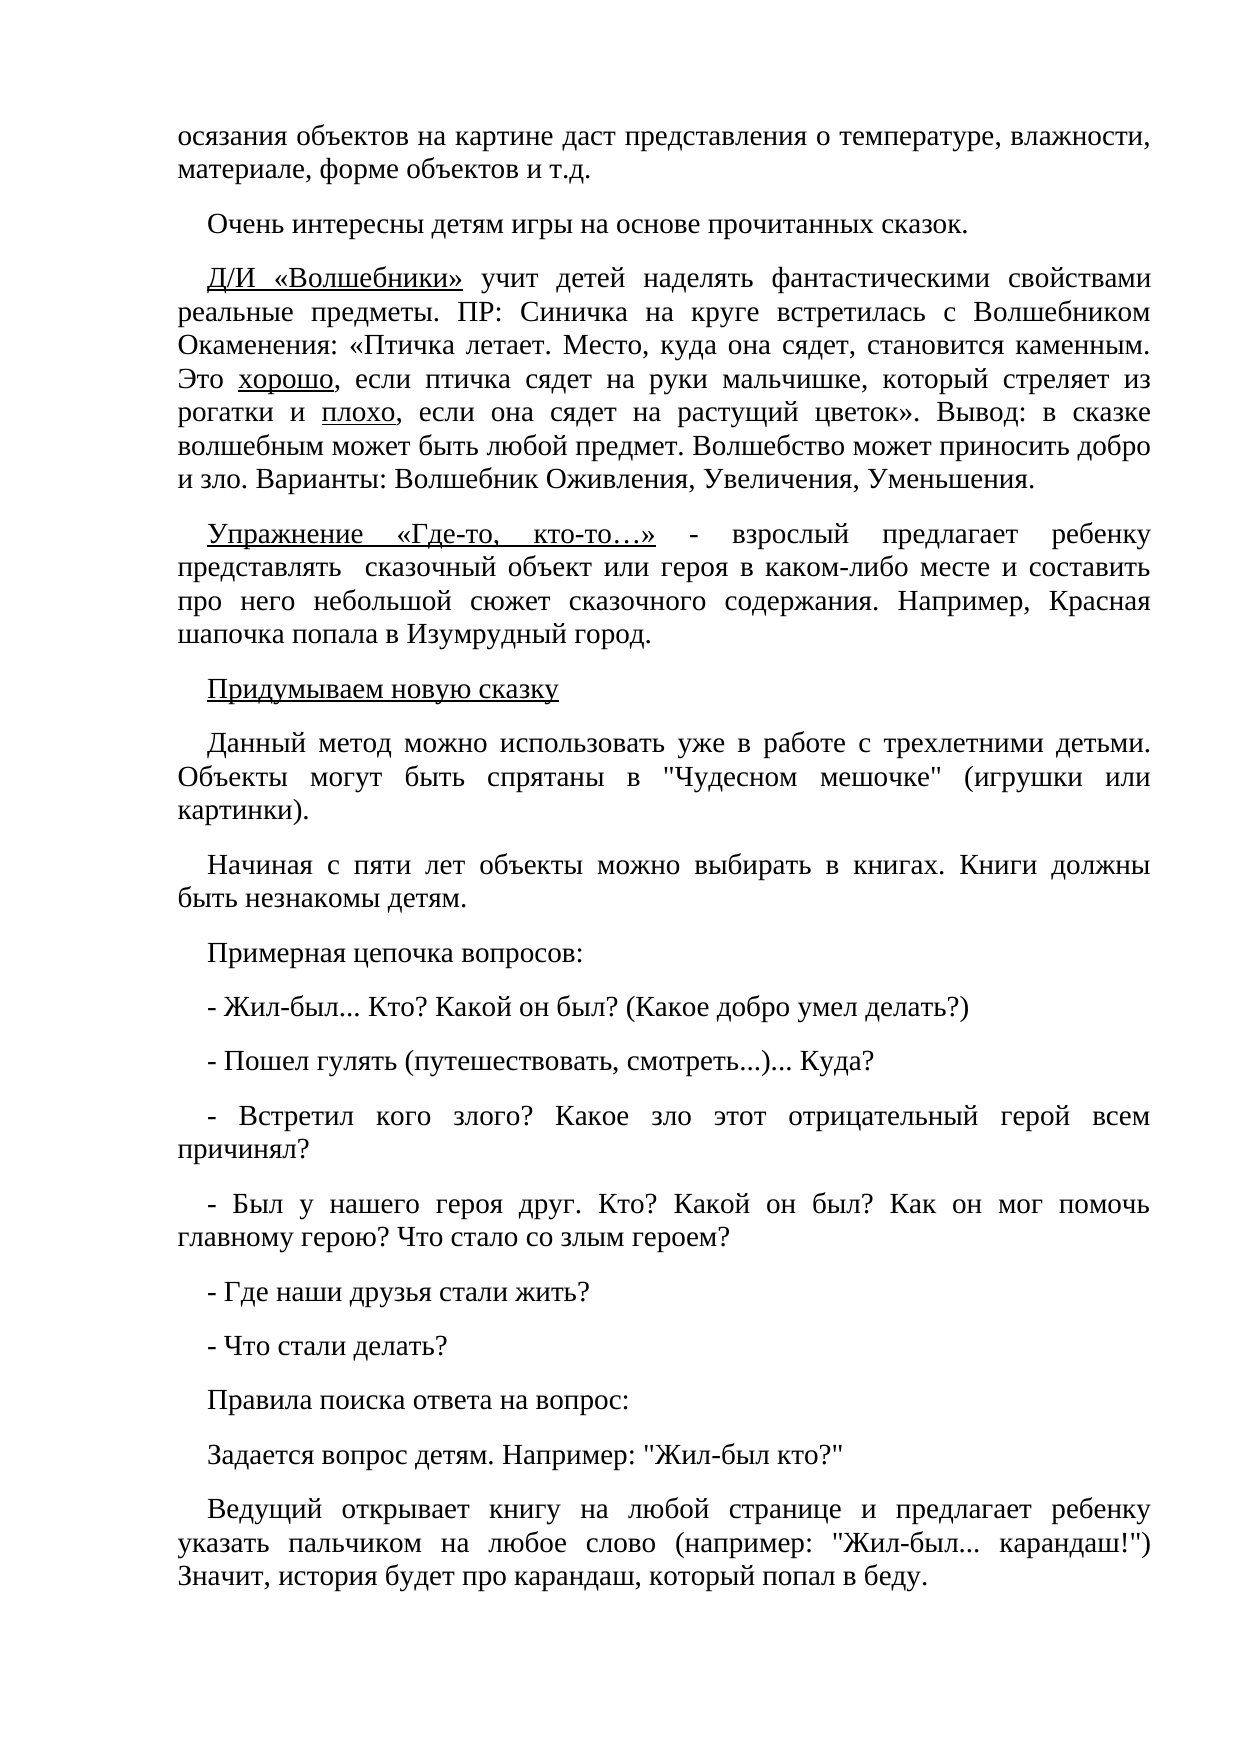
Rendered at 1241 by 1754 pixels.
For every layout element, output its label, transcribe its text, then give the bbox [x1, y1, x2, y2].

text Придумываем новую сказку [177, 671, 1152, 704]
text - Что стали делать? [177, 1328, 1152, 1362]
text Примерная цепочка вопросов: [177, 935, 1152, 968]
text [177, 118, 1152, 185]
text - Был у нашего героя друг. Кто? Какой он был? Как он мог помочь главному герою? Что стало со злым героем? [177, 1186, 1152, 1253]
text Д/И «Волшебники» учит детей наделять фантастическими свойствами реальные предметы. ПР: Синичка на круге встретилась с Волшебником Окаменения: «Птичка летает. Место, куда она сядет, становится каменным. Это хорошо, если птичка сядет на руки мальчишке, который стреляет из рогатки и плохо, если она сядет на растущий цветок». Вывод: в сказке волшебным может быть любой предмет. Волшебство может приносить добро и зло. Варианты: Волшебник Оживления, Увеличения, Уменьшения. [177, 260, 1152, 495]
text - Жил-был... Кто? Какой он был? (Какое добро умел делать?) [177, 989, 1152, 1023]
text Данный метод можно использовать уже в работе с трехлетними детьми. Объекты могут быть спрятаны в "Чудесном мешочке" (игрушки или картинки). [177, 725, 1152, 826]
text Начиная с пяти лет объекты можно выбирать в книгах. Книги должны быть незнакомы детям. [177, 847, 1152, 914]
text Упражнение «Где-то, кто-то…» - взрослый предлагает ребенку представлять сказочный объект или героя в каком-либо месте и составить про него небольшой сюжет сказочного содержания. Например, Красная шапочка попала в Изумрудный город. [177, 516, 1152, 650]
text - Где наши друзья стали жить? [177, 1274, 1152, 1307]
text Задается вопрос детям. Например: "Жил-был кто?" [177, 1437, 1152, 1470]
text - Встретил кого злого? Какое зло этот отрицательный герой всем причинял? [177, 1098, 1152, 1165]
text Ведущий открывает книгу на любой странице и предлагает ребенку указать пальчиком на любое слово (например: "Жил-был... карандаш!") Значит, история будет про карандаш, который попал в беду. [177, 1491, 1152, 1592]
text Правила поиска ответа на вопрос: [177, 1382, 1152, 1416]
text Очень интересны детям игры на основе прочитанных сказок. [177, 206, 1152, 239]
text - Пошел гулять (путешествовать, смотреть...)... Куда? [177, 1043, 1152, 1077]
